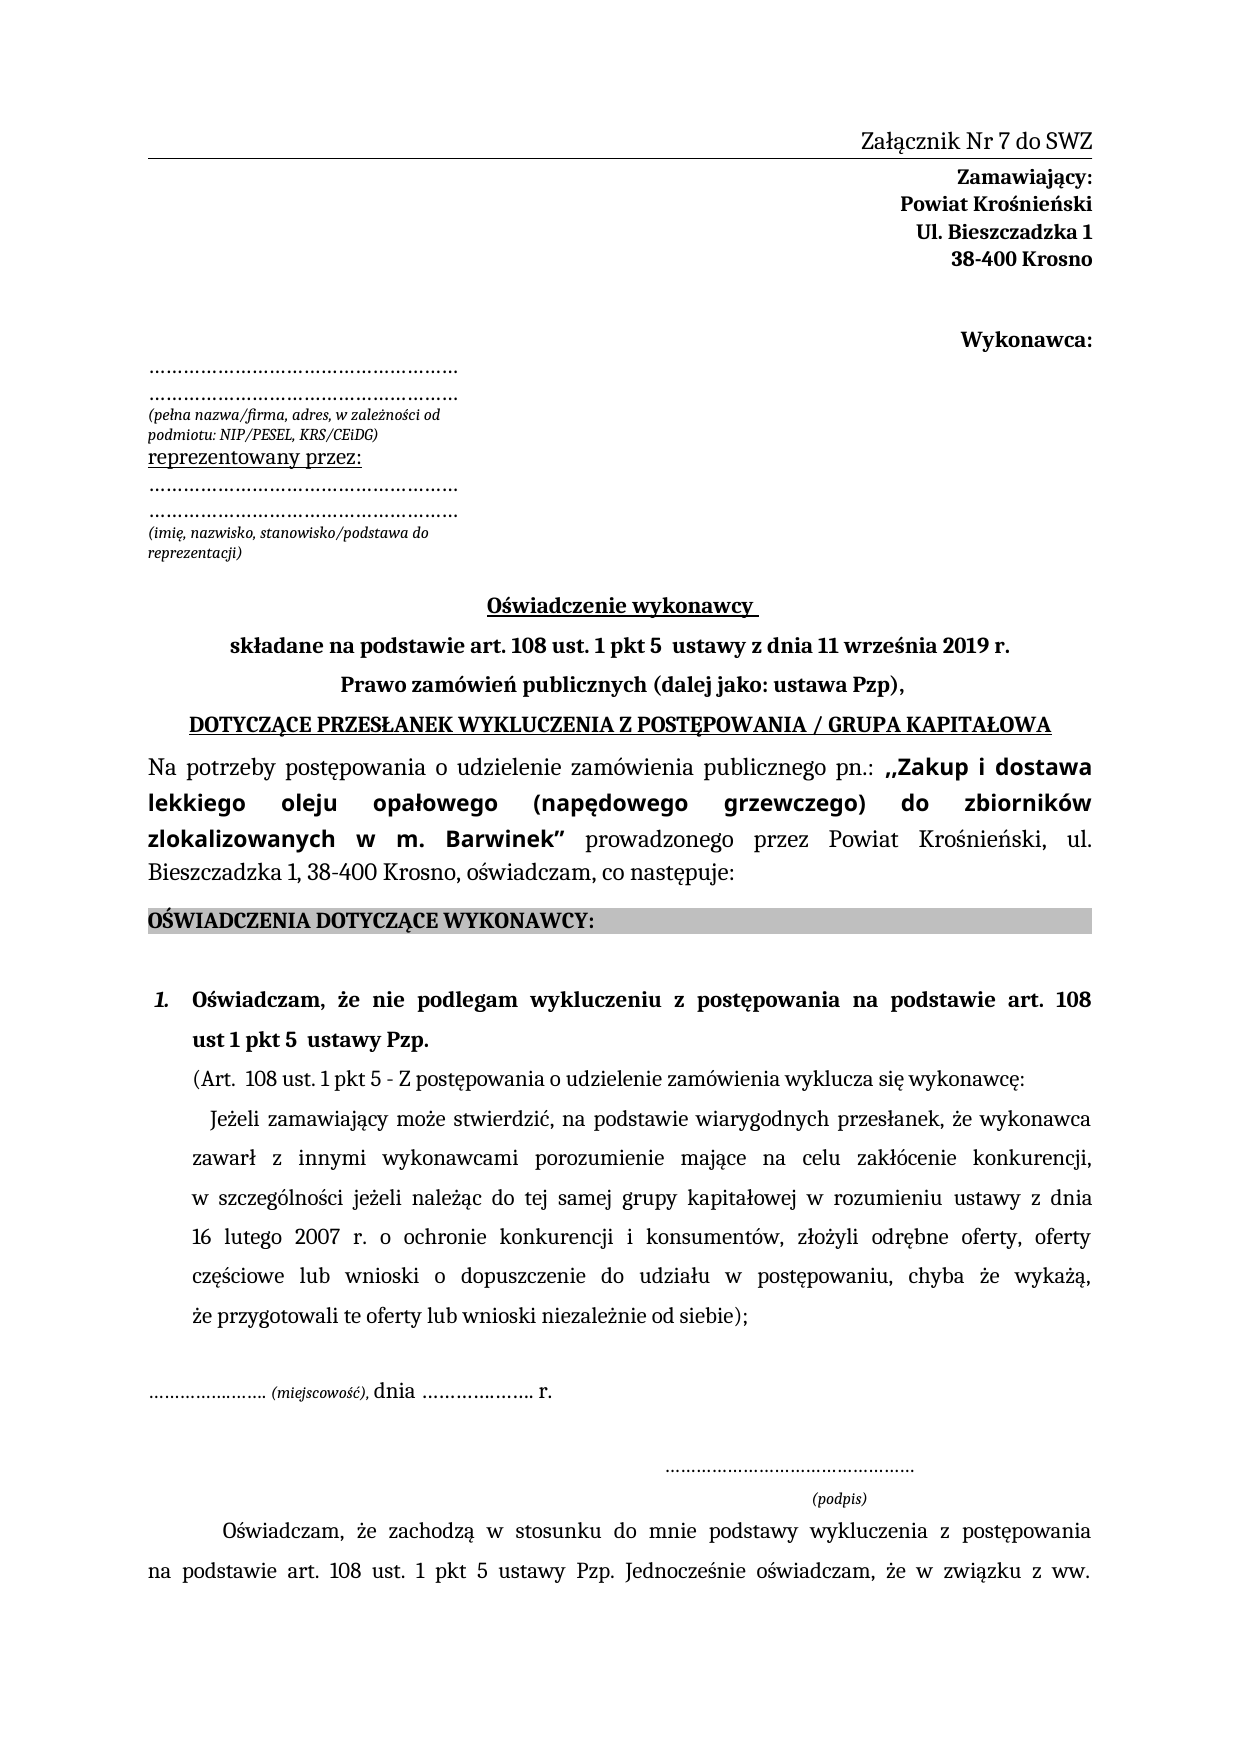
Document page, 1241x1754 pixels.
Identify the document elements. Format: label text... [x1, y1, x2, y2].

text Prawo zamówień publicznych (dalej jako: ustawa Pzp), [148, 672, 1092, 698]
text (podpis) [738, 1489, 1092, 1509]
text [148, 1518, 1092, 1584]
text DOTYCZĄCE PRZESŁANEK WYKLUCZENIA Z POSTĘPOWANIA / GRUPA KAPITAŁOWA [148, 711, 1092, 738]
text Oświadczenie wykonawcy [148, 593, 1092, 619]
text Ul. Bieszczadzka 1 [148, 219, 1092, 244]
text ………………………………………… [148, 1453, 1092, 1477]
text 38-400 Krosno [148, 247, 1092, 272]
text OŚWIADCZENIA DOTYCZĄCE WYKONAWCY: [148, 908, 1092, 934]
text (pełna nazwa/firma, adres, w zależności od podmiotu: NIP/PESEL, KRS/CEiDG) [148, 406, 472, 444]
list Oświadczam, że nie podlegam wykluczeniu z postępowania na podstawie art. 108 ust 1 pkt 5 ustawy Pzp. [154, 987, 1092, 1053]
text (imię, nazwisko, stanowisko/podstawa do reprezentacji) [148, 523, 472, 563]
text …………….……. (miejscowość), dnia ………….……. r. [148, 1378, 1092, 1404]
text Wykonawca: [148, 327, 1092, 353]
text składane na podstawie art. 108 ust. 1 pkt 5 ustawy z dnia 11 września 2019 r. [148, 632, 1092, 659]
text (Art. 108 ust. 1 pkt 5 - Z postępowania o udzielenie zamówienia wyklucza się wykonawcę: [192, 1066, 1092, 1092]
text reprezentowany przez: [148, 444, 1092, 471]
text ……………………………………………………………………………………………… [148, 353, 472, 406]
text ……………………………………………………………………………………………… [148, 471, 472, 523]
text Zamawiający: [148, 165, 1092, 190]
text Jeżeli zamawiający może stwierdzić, na podstawie wiarygodnych przesłanek, że wykonawca zawarł z innymi wykonawcami porozumienie mające na celu zakłócenie konkurencji, w szczególności jeżeli należąc do tej samej grupy kapitałowej w rozumieniu ustawy z dnia 16 lutego 2007 r. o ochronie konkurencji i konsumentów, złożyli odrębne oferty, oferty częściowe lub wnioski o dopuszczenie do udziału w postępowaniu, chyba że wykażą, że przygotowali te oferty lub wnioski niezależnie od siebie); [148, 1132, 1092, 1329]
text Powiat Krośnieński [148, 192, 1092, 217]
text Załącznik Nr 7 do SWZ [148, 127, 1092, 158]
text Na potrzeby postępowania o udzielenie zamówienia publicznego pn.: ,,Zakup i dostawa lekkiego oleju opałowego (napędowego grzewczego) do zbiorników zlokalizowanych w m. Barwinek” prowadzonego przez Powiat Krośnieński, ul. Bieszczadzka 1, 38-400 Krosno, oświadczam, co następuje: [148, 751, 1092, 887]
